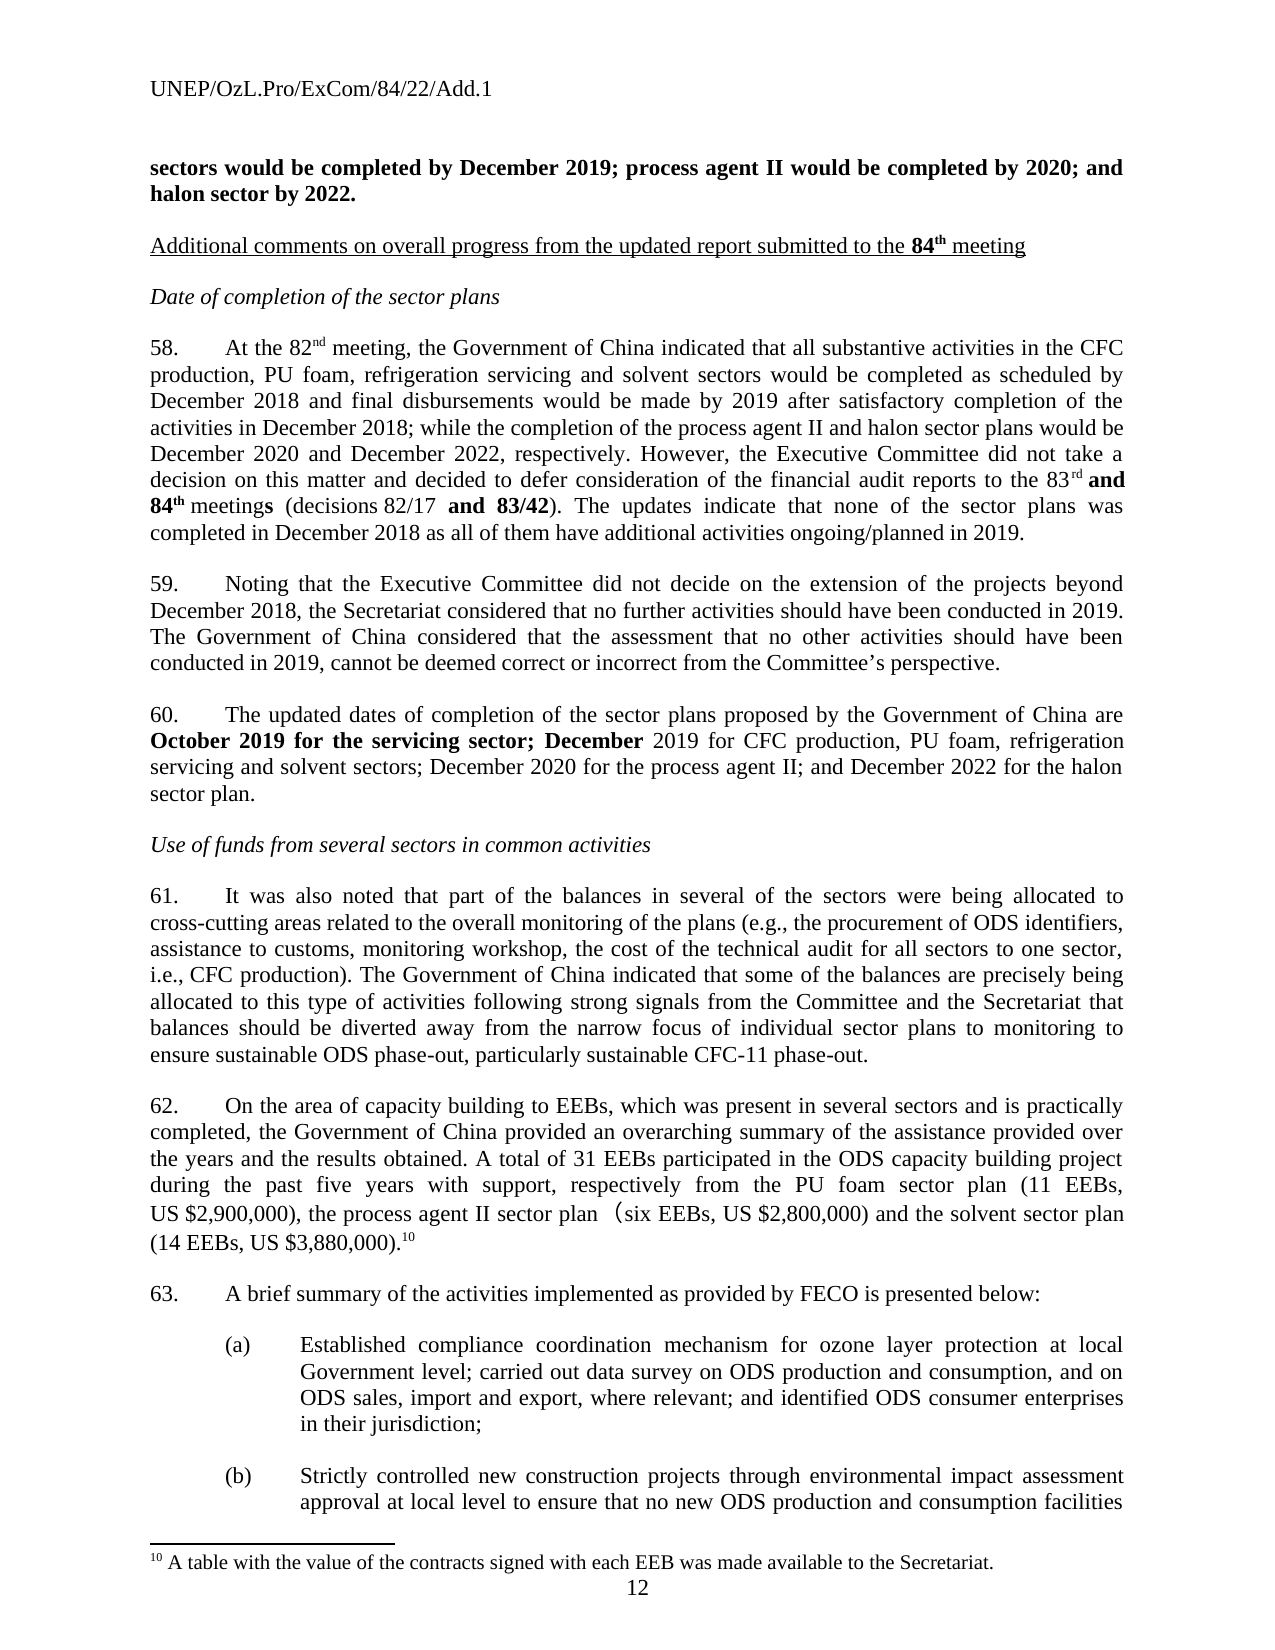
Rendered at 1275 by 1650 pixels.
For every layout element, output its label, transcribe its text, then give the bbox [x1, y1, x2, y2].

subtitle The updated dates of completion of the sector plans proposed by the Government of China are October 2019 for the servicing sector; December 2019 for CFC production, PU foam, refrigeration servicing and solvent sectors; December 2020 for the process agent II; and December 2022 for the halon sector plan. [150, 701, 1125, 806]
subtitle On the area of capacity building to EEBs, which was present in several sectors and is practically completed, the Government of China provided an overarching summary of the assistance provided over the years and the results obtained. A total of 31 EEBs participated in the ODS capacity building project during the past five years with support, respectively from the PU foam sector plan (11 EEBs, US $2,900,000), the process agent II sector plan（six EEBs, US $2,800,000) and the solvent sector plan (14 EEBs, US $3,880,000). [150, 1092, 1125, 1255]
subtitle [225, 1462, 1125, 1514]
subtitle It was also noted that part of the balances in several of the sectors were being allocated to cross-cutting areas related to the overall monitoring of the plans (e.g., the procurement of ODS identifiers, assistance to customs, monitoring workshop, the cost of the technical audit for all sectors to one sector, i.e., CFC production). The Government of China indicated that some of the balances are precisely being allocated to this type of activities following strong signals from the Committee and the Secretariat that balances should be diverted away from the narrow focus of individual sector plans to monitoring to ensure sustainable ODS phase-out, particularly sustainable CFC-11 phase-out. [150, 882, 1125, 1067]
subtitle At the 82nd meeting, the Government of China indicated that all substantive activities in the CFC production, PU foam, refrigeration servicing and solvent sectors would be completed as scheduled by December 2018 and final disbursements would be made by 2019 after satisfactory completion of the activities in December 2018; while the completion of the process agent II and halon sector plans would be December 2020 and December 2022, respectively. However, the Executive Committee did not take a decision on this matter and decided to defer consideration of the financial audit reports to the 83rd and 84th meetings (decisions 82/17 and 83/42). The updates indicate that none of the sector plans was completed in December 2018 as all of them have additional activities ongoing/planned in 2019. [150, 334, 1125, 545]
subtitle Established compliance coordination mechanism for ozone layer protection at local Government level; carried out data survey on ODS production and consumption, and on ODS sales, import and export, where relevant; and identified ODS consumer enterprises in their jurisdiction; [225, 1331, 1125, 1437]
subtitle Noting that the Executive Committee did not decide on the extension of the projects beyond December 2018, the Secretariat considered that no further activities should have been conducted in 2019. The Government of China considered that the assessment that no other activities should have been conducted in 2019, cannot be deemed correct or incorrect from the Committee’s perspective. [150, 570, 1125, 676]
subtitle Additional comments on overall progress from the updated report submitted to the 84th meeting [150, 232, 1125, 258]
subtitle Use of funds from several sectors in common activities [150, 831, 1125, 857]
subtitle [150, 154, 1125, 207]
subtitle A brief summary of the activities implemented as provided by FECO is presented below: [150, 1280, 1125, 1306]
subtitle Date of completion of the sector plans [150, 283, 1125, 309]
